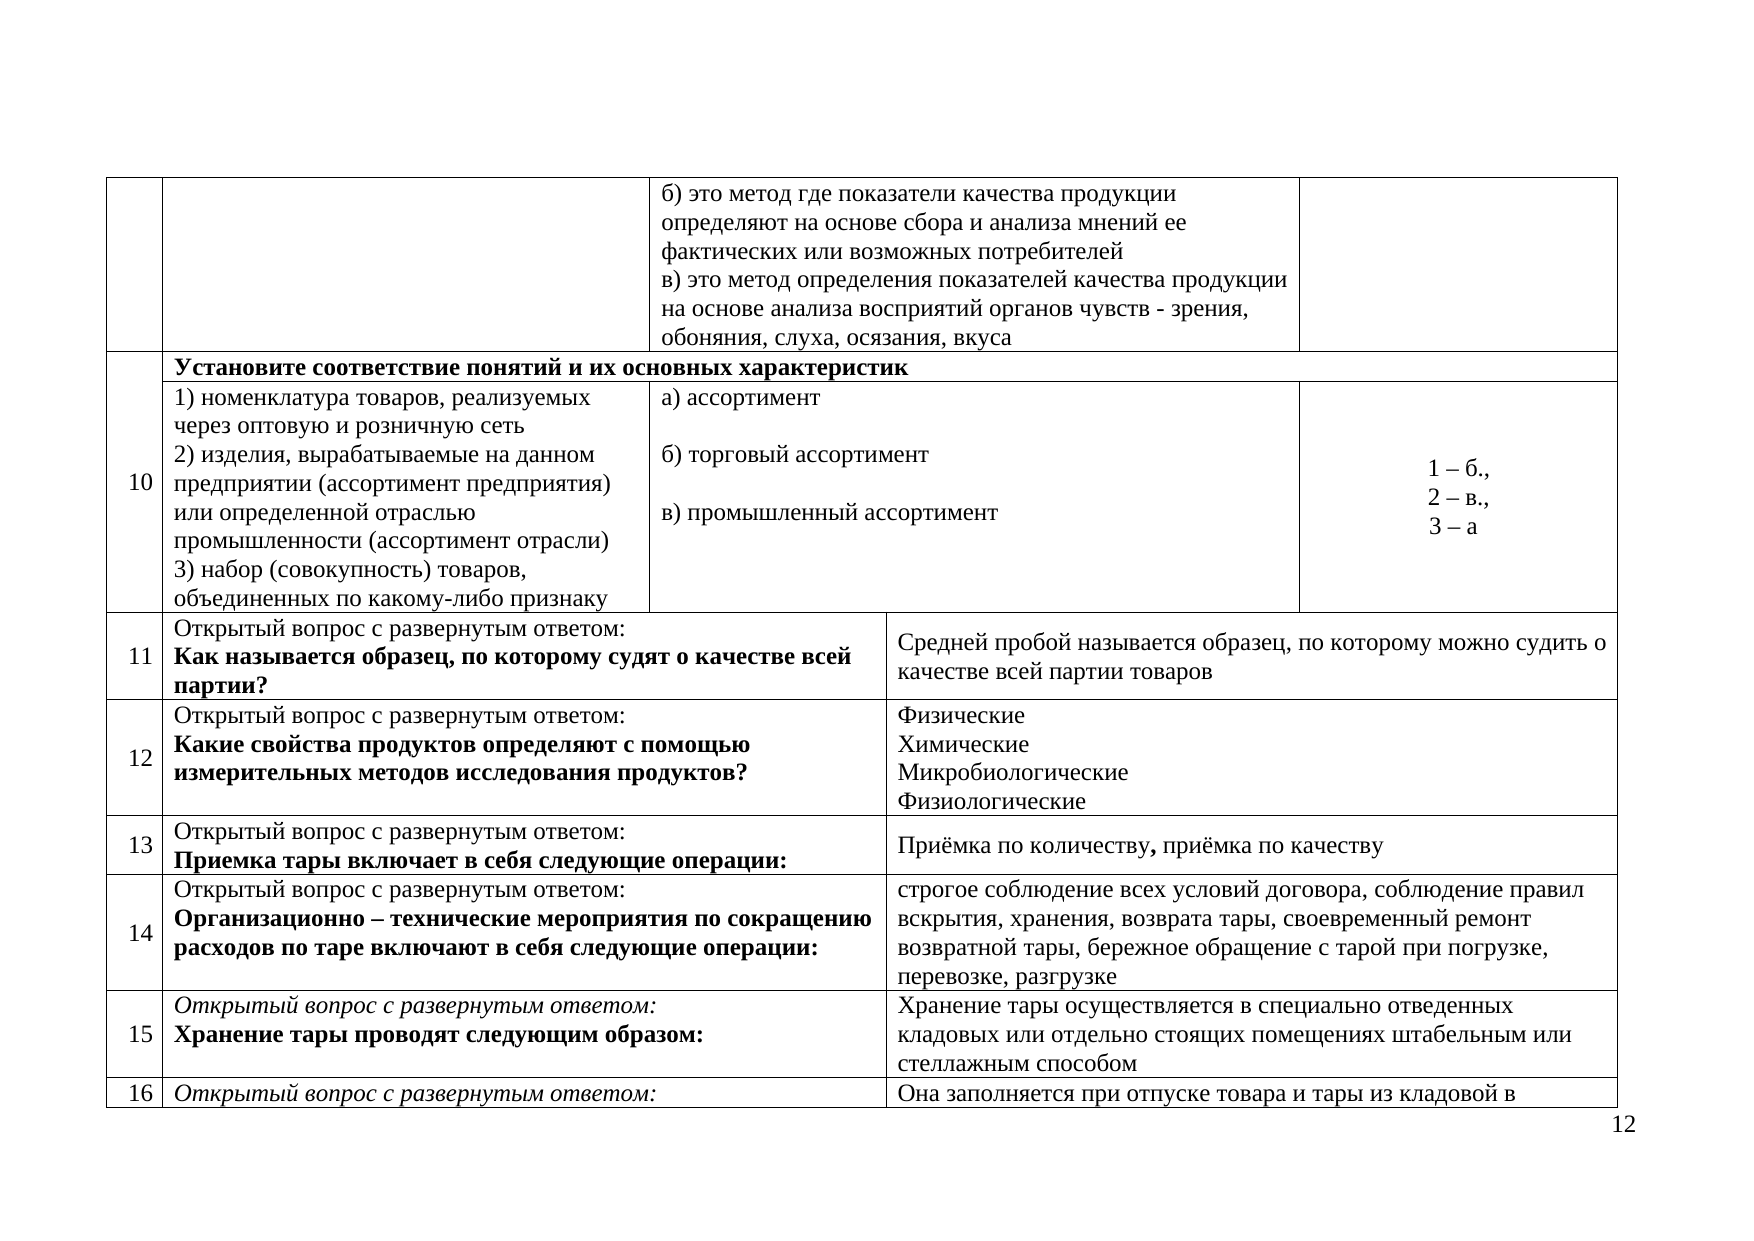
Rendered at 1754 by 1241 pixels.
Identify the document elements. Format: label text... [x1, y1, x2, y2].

table_cell Приёмка по количеству, приёмка по качеству [887, 816, 1617, 873]
table_cell строгое соблюдение всех условий договора, соблюдение правил вскрытия, хранения, возврата тары, своевременный ремонт возвратной тары, бережное обращение с тарой при погрузке, перевозке, разгрузке [887, 875, 1617, 989]
table_cell 14 [107, 875, 162, 989]
table_cell Открытый вопрос с развернутым ответом: Приемка тары включает в себя следующие операции: [163, 816, 886, 873]
table_cell 11 [107, 613, 162, 699]
table_cell Хранение тары осуществляется в специально отведенных кладовых или отдельно стоящих помещениях штабельным или стеллажным способом [887, 991, 1617, 1077]
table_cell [887, 1078, 1617, 1107]
table_cell Открытый вопрос с развернутым ответом: Организационно – технические мероприятия по сокращению расходов по таре включают в себя следующие операции: [163, 875, 886, 989]
table_cell 15 [107, 991, 162, 1077]
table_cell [1300, 178, 1617, 351]
table_cell Средней пробой называется образец, по которому можно судить о качестве всей партии товаров [887, 613, 1617, 699]
table_cell 13 [107, 816, 162, 873]
table_cell Открытый вопрос с развернутым ответом: Хранение тары проводят следующим образом: [163, 991, 886, 1077]
table_cell 1) номенклатура товаров, реализуемых через оптовую и розничную сеть 2) изделия, вырабатываемые на данном предприятии (ассортимент предприятия) или определенной отраслью промышленности (ассортимент отрасли) 3) набор (совокупность) товаров, объединенных по какому-либо признаку [163, 382, 649, 612]
table_cell 16 [107, 1078, 162, 1107]
table_cell Установите соответствие понятий и их основных характеристик [163, 352, 1617, 381]
table_cell Открытый вопрос с развернутым ответом: Какие свойства продуктов определяют с помощью измерительных методов исследования продуктов? [163, 700, 886, 815]
table_cell 10 [107, 352, 162, 612]
table_cell 12 [107, 700, 162, 815]
table_cell Физические Химические Микробиологические Физиологические [887, 700, 1617, 815]
table_cell Открытый вопрос с развернутым ответом: Как называется образец, по которому судят о качестве всей партии? [163, 613, 886, 699]
table_cell а) ассортимент б) торговый ассортимент в) промышленный ассортимент [650, 382, 1299, 612]
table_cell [163, 1078, 886, 1107]
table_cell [650, 178, 1299, 351]
table_cell 1 – б., 2 – в., 3 – а [1300, 382, 1617, 612]
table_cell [163, 178, 649, 351]
